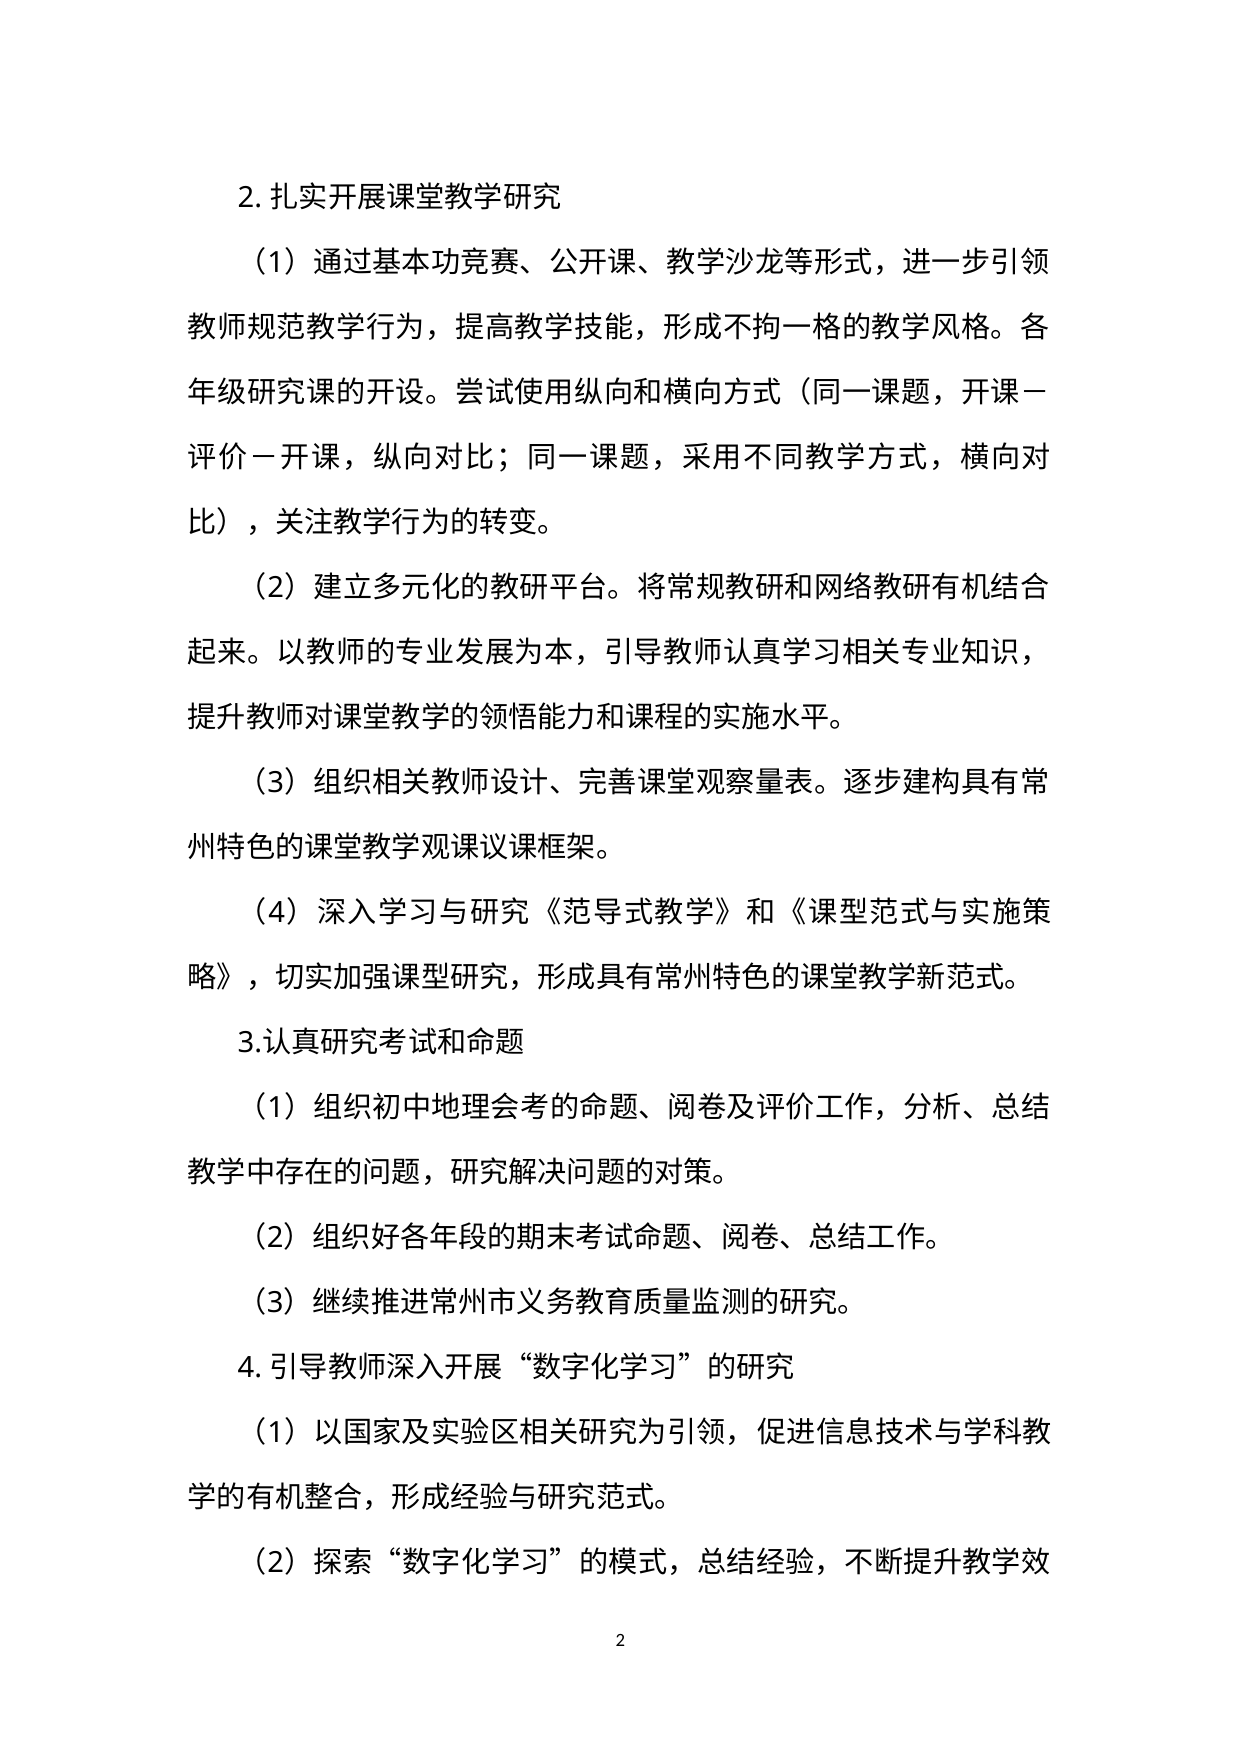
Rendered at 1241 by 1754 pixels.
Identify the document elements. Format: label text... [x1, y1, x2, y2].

text （1）以国家及实验区相关研究为引领，促进信息技术与学科教学的有机整合，形成经验与研究范式。 [187, 1397, 1053, 1527]
text （1）通过基本功竞赛、公开课、教学沙龙等形式，进一步引领教师规范教学行为，提高教学技能，形成不拘一格的教学风格。各年级研究课的开设。尝试使用纵向和横向方式（同一课题，开课－评价－开课，纵向对比；同一课题，采用不同教学方式，横向对比），关注教学行为的转变。 [187, 227, 1053, 552]
text （2）建立多元化的教研平台。将常规教研和网络教研有机结合起来。以教师的专业发展为本，引导教师认真学习相关专业知识，提升教师对课堂教学的领悟能力和课程的实施水平。 [187, 552, 1053, 747]
text （4）深入学习与研究《范导式教学》和《课型范式与实施策略》，切实加强课型研究，形成具有常州特色的课堂教学新范式。 [187, 877, 1053, 1007]
text 2. 扎实开展课堂教学研究 [187, 162, 1053, 227]
text 3.认真研究考试和命题 [187, 1007, 1053, 1072]
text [187, 1527, 1053, 1592]
text 4. 引导教师深入开展“数字化学习”的研究 [187, 1332, 1053, 1397]
text （1）组织初中地理会考的命题、阅卷及评价工作，分析、总结教学中存在的问题，研究解决问题的对策。 [187, 1072, 1053, 1202]
text （2）组织好各年段的期末考试命题、阅卷、总结工作。 [187, 1202, 1053, 1267]
text （3）组织相关教师设计、完善课堂观察量表。逐步建构具有常州特色的课堂教学观课议课框架。 [187, 747, 1053, 877]
text （3）继续推进常州市义务教育质量监测的研究。 [187, 1267, 1053, 1332]
